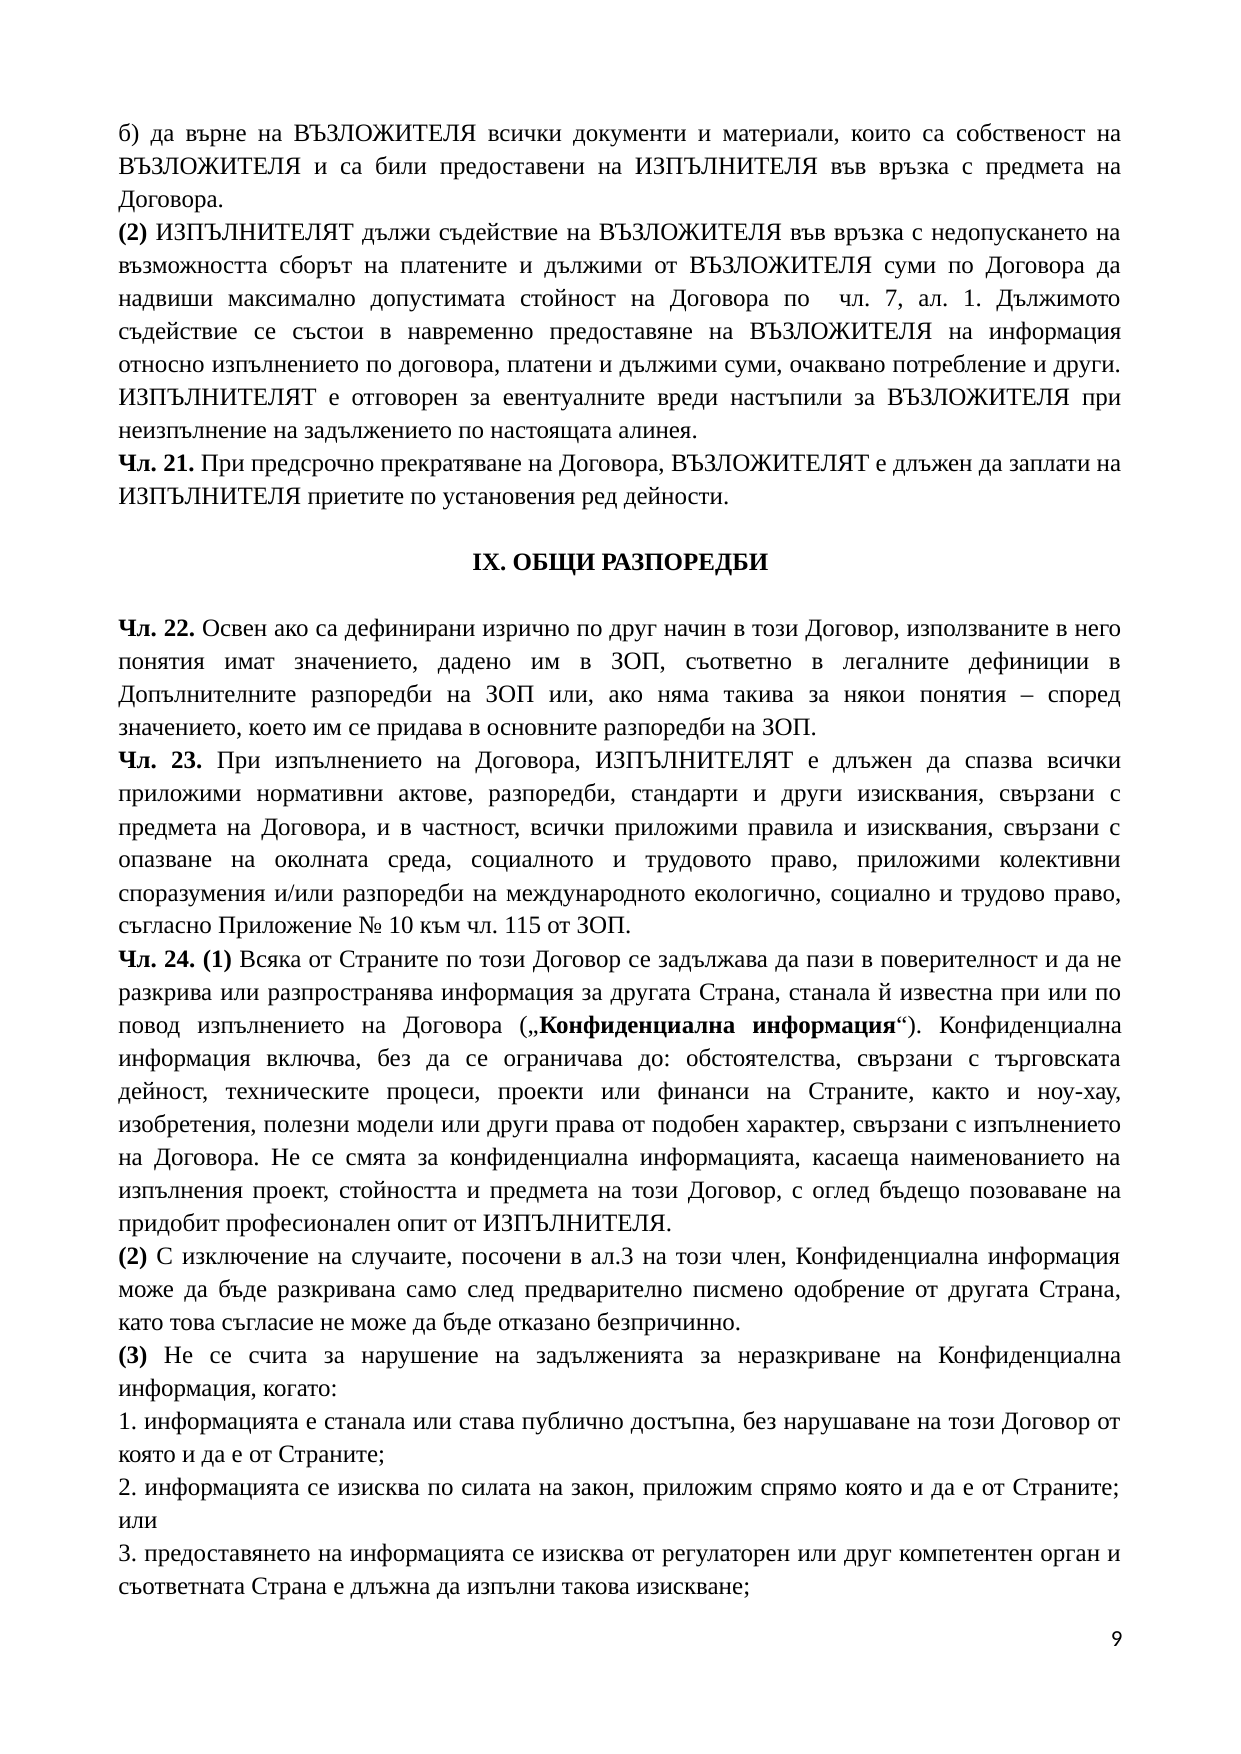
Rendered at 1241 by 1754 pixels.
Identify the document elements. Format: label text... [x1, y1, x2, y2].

text (2) С изключение на случаите, посочени в ал.3 на този член, Конфиденциална информация може да бъде разкривана само след предварително писмено одобрение от другата Страна, като това съгласие не може да бъде отказано безпричинно. [118, 1241, 1122, 1336]
text б) да върне на ВЪЗЛОЖИТЕЛЯ всички документи и материали, които са собственост на ВЪЗЛОЖИТЕЛЯ и са били предоставени на ИЗПЪЛНИТЕЛЯ във връзка с предмета на Договора. [118, 118, 1122, 213]
text Чл. 24. (1) Всяка от Страните по този Договор се задължава да пази в поверителност и да не разкрива или разпространява информация за другата Страна, станала й известна при или по повод изпълнението на Договора („Конфиденциална информация“). Конфиденциална информация включва, без да се ограничава до: обстоятелства, свързани с търговската дейност, техническите процеси, проекти или финанси на Страните, както и ноу-хау, изобретения, полезни модели или други права от подобен характер, свързани с изпълнението на Договора. Не се смята за конфиденциална информацията, касаеща наименованието на изпълнения проект, стойността и предмета на този Договор, с оглед бъдещо позоваване на придобит професионален опит от ИЗПЪЛНИТЕЛЯ. [118, 944, 1122, 1237]
text IX. ОБЩИ РАЗПОРЕДБИ [118, 547, 1122, 576]
text (2) ИЗПЪЛНИТЕЛЯТ дължи съдействие на ВЪЗЛОЖИТЕЛЯ във връзка с недопускането на възможността сборът на платените и дължими от ВЪЗЛОЖИТЕЛЯ суми по Договора да надвиши максимално допустимата стойност на Договора по чл. 7, ал. 1. Дължимото съдействие се състои в навременно предоставяне на ВЪЗЛОЖИТЕЛЯ на информация относно изпълнението по договора, платени и дължими суми, очаквано потребление и други. ИЗПЪЛНИТЕЛЯТ е отговорен за евентуалните вреди настъпили за ВЪЗЛОЖИТЕЛЯ при неизпълнение на задължението по настоящата алинея. [118, 217, 1122, 444]
text 1. информацията е станала или става публично достъпна, без нарушаване на този Договор от която и да е от Страните; [118, 1406, 1122, 1468]
text Чл. 23. При изпълнението на Договора, ИЗПЪЛНИТЕЛЯТ е длъжен да спазва всички приложими нормативни актове, разпоредби, стандарти и други изисквания, свързани с предмета на Договора, и в частност, всички приложими правила и изисквания, свързани с опазване на околната среда, социалното и трудовото право, приложими колективни споразумения и/или разпоредби на международното екологично, социално и трудово право, съгласно Приложение № 10 към чл. 115 от ЗОП. [118, 746, 1122, 939]
text Чл. 21. При предсрочно прекратяване на Договора, ВЪЗЛОЖИТЕЛЯТ е длъжен да заплати на ИЗПЪЛНИТЕЛЯ приетите по установения ред дейности. [118, 448, 1122, 510]
text Чл. 22. Освен ако са дефинирани изрично по друг начин в този Договор, използваните в него понятия имат значението, дадено им в ЗОП, съответно в легалните дефиниции в Допълнителните разпоредби на ЗОП или, ако няма такива за някои понятия – според значението, което им се придава в основните разпоредби на ЗОП. [118, 613, 1122, 741]
text 3. предоставянето на информацията се изисква от регулаторен или друг компетентен орган и съответната Страна е длъжна да изпълни такова изискване; [118, 1538, 1122, 1600]
text 2. информацията се изисква по силата на закон, приложим спрямо която и да е от Страните; или [118, 1472, 1122, 1534]
text (3) Не се счита за нарушение на задълженията за неразкриване на Конфиденциална информация, когато: [118, 1340, 1122, 1402]
